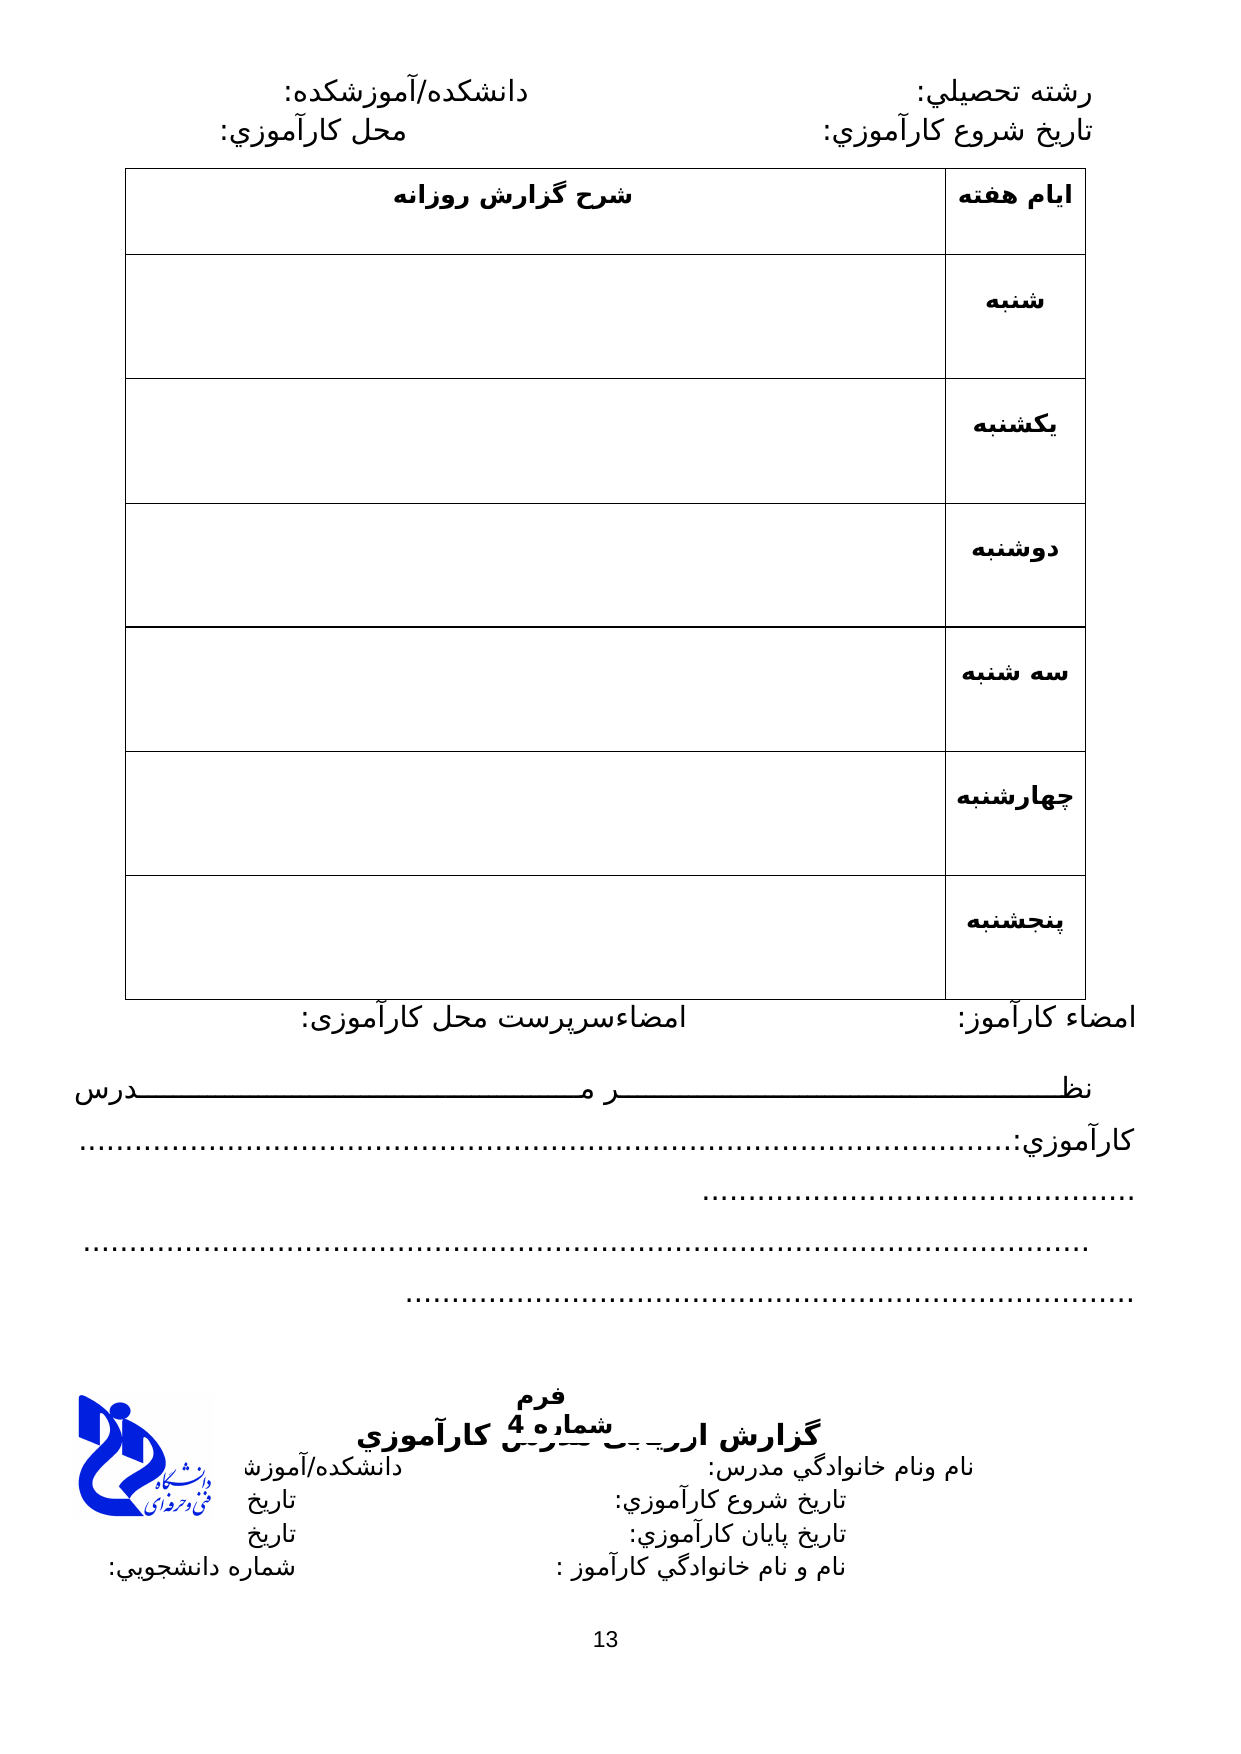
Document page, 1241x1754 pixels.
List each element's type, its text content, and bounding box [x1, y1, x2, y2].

text امضاء كارآموز: امضاء‌سرپرست محل کارآموزی: [74, 194, 1137, 1034]
text نام و نام خانوادگي كارآموز : شماره دانشجويي: [74, 1553, 1137, 1582]
table_cell [126, 504, 945, 626]
table_header ایام هفته [946, 169, 1085, 254]
text نام ونام خانوادگي مدرس: دانشکده/آموزشکده: [245, 1452, 1137, 1481]
text ............................................................................................................................................................................................ [74, 1225, 1137, 1309]
table_cell چهارشنبه [946, 752, 1085, 874]
text تاريخ شروع كارآموزي: محل كارآموزي: [74, 113, 1137, 147]
table_cell يكشنبه [946, 379, 1085, 502]
text تاريخ پایان كارآموزي: تاريخ بازديد: [245, 1519, 1137, 1548]
table_header شرح گزارش روزانه [126, 169, 945, 254]
text رشته تحصيلي: دانشکده/آموزشکده: [74, 74, 1137, 108]
table_cell دوشنبه [946, 504, 1085, 626]
table_cell [126, 628, 945, 751]
table_cell [126, 876, 945, 999]
text گزارش ارزیابی مدرس كارآموزي [245, 1418, 506, 1452]
text تاريخ شروع كارآموزي: تاريخ گزارش: [245, 1486, 1137, 1515]
table_cell [126, 752, 945, 874]
table_cell پنجشنبه [946, 876, 1085, 999]
text نظر مدرس كارآموزي:.................................................................................................................................................... [74, 1072, 1137, 1208]
table_cell شنبه [946, 255, 1085, 378]
table_cell [126, 255, 945, 378]
table_cell [126, 379, 945, 502]
table_cell سه شنبه [946, 628, 1085, 751]
text گزارش ارزیابی مدرس كارآموزي [687, 1418, 1137, 1452]
